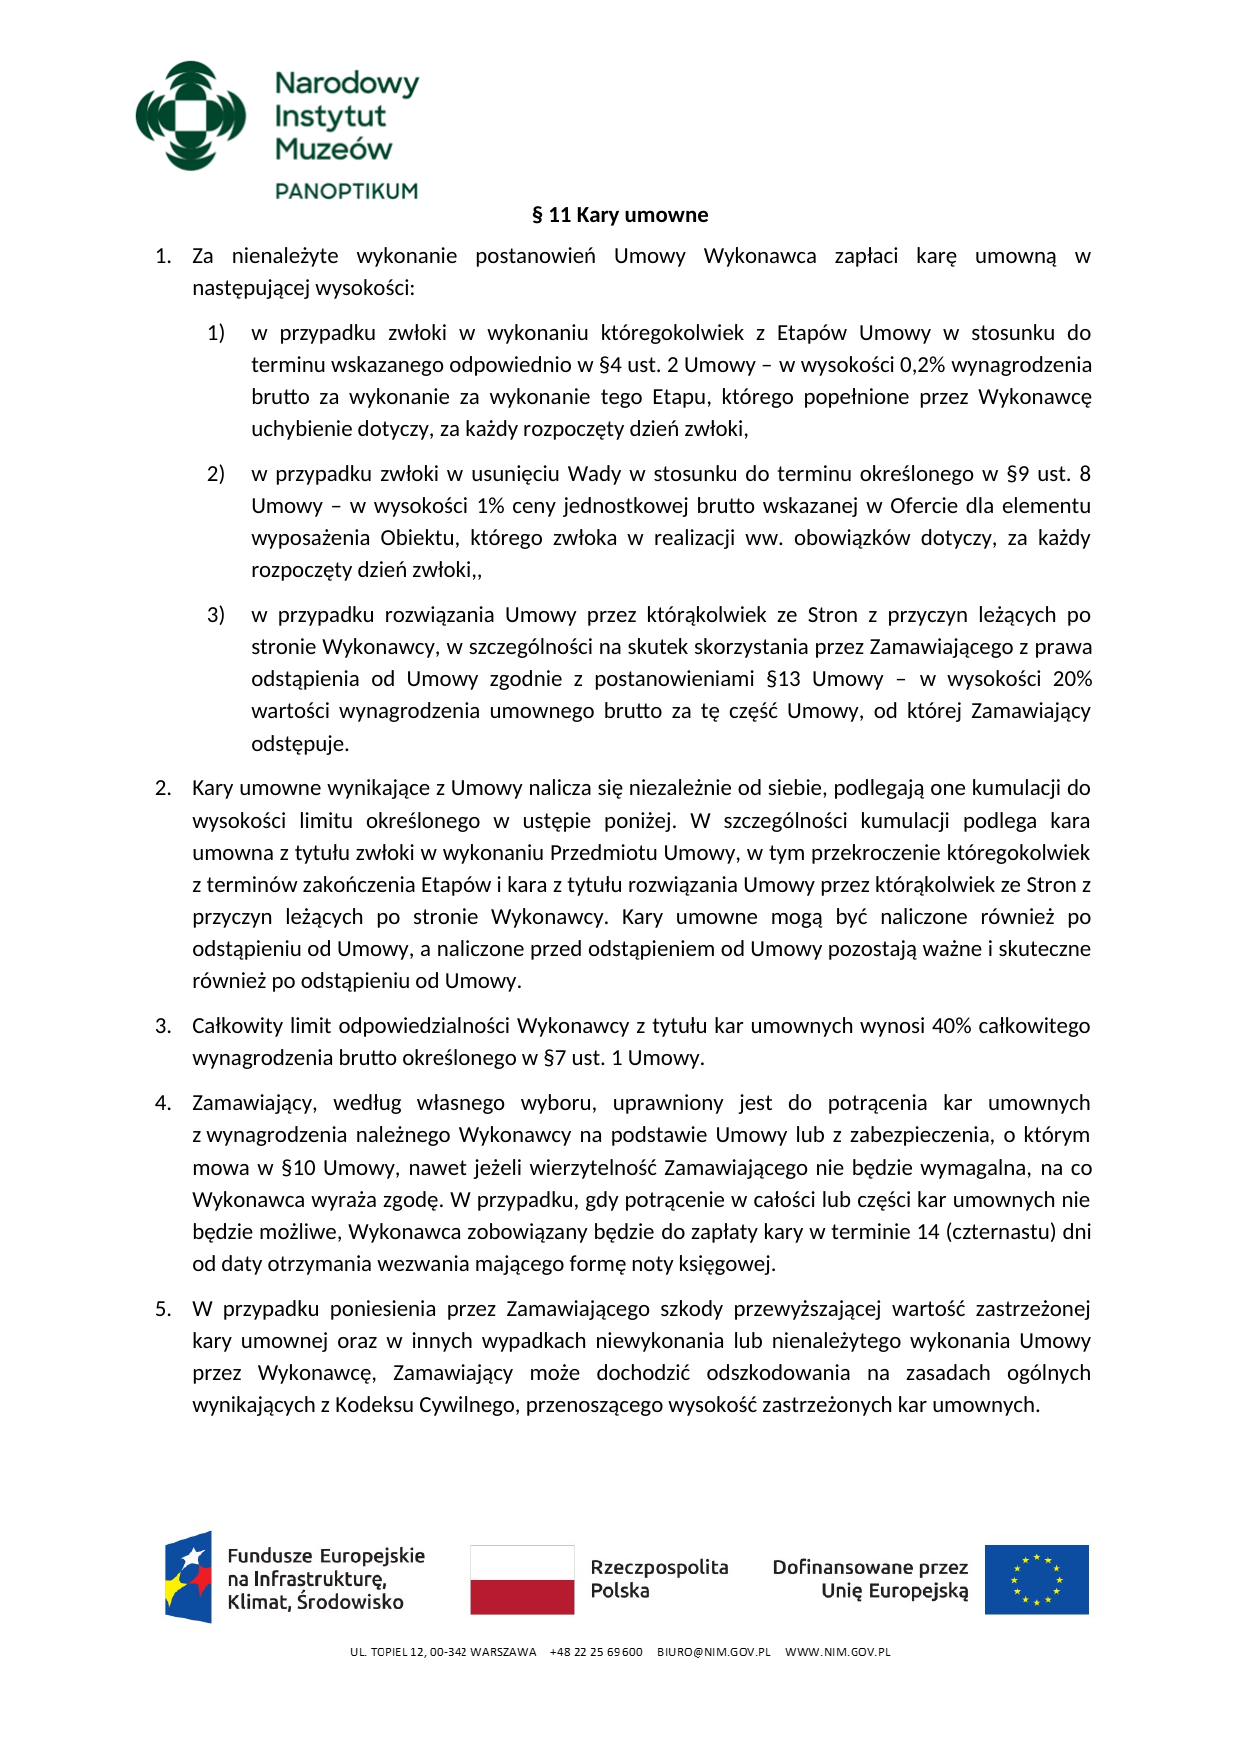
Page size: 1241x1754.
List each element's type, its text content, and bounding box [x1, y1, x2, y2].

list Zamawiający, według własnego wyboru, uprawniony jest do potrącenia kar umownych z wynagrodzenia należnego Wykonawcy na podstawie Umowy lub z zabezpieczenia, o którym mowa w §10 Umowy, nawet jeżeli wierzytelność Zamawiającego nie będzie wymagalna, na co Wykonawca wyraża zgodę. W przypadku, gdy potrącenie w całości lub części kar umownych nie będzie możliwe, Wykonawca zobowiązany będzie do zapłaty kary w terminie 14 (czternastu) dni od daty otrzymania wezwania mającego formę noty księgowej. [154, 1088, 1093, 1277]
picture [132, 59, 423, 201]
list Całkowity limit odpowiedzialności Wykonawcy z tytułu kar umownych wynosi 40% całkowitego wynagrodzenia brutto określonego w §7 ust. 1 Umowy. [154, 1011, 1093, 1072]
list Kary umowne wynikające z Umowy nalicza się niezależnie od siebie, podlegają one kumulacji do wysokości limitu określonego w ustępie poniżej. W szczególności kumulacji podlega kara umowna z tytułu zwłoki w wykonaniu Przedmiotu Umowy, w tym przekroczenie któregokolwiek z terminów zakończenia Etapów i kara z tytułu rozwiązania Umowy przez którąkolwiek ze Stron z przyczyn leżących po stronie Wykonawcy. Kary umowne mogą być naliczone również po odstąpieniu od Umowy, a naliczone przed odstąpieniem od Umowy pozostają ważne i skuteczne również po odstąpieniu od Umowy. [154, 773, 1093, 995]
list w przypadku rozwiązania Umowy przez którąkolwiek ze Stron z przyczyn leżących po stronie Wykonawcy, w szczególności na skutek skorzystania przez Zamawiającego z prawa odstąpienia od Umowy zgodnie z postanowieniami §13 Umowy – w wysokości 20% wartości wynagrodzenia umownego brutto za tę część Umowy, od której Zamawiający odstępuje. [207, 600, 1093, 757]
list w przypadku zwłoki w wykonaniu któregokolwiek z Etapów Umowy w stosunku do terminu wskazanego odpowiednio w §4 ust. 2 Umowy – w wysokości 0,2% wynagrodzenia brutto za wykonanie za wykonanie tego Etapu, którego popełnione przez Wykonawcę uchybienie dotyczy, za każdy rozpoczęty dzień zwłoki, [207, 318, 1093, 442]
subtitle § 11 Kary umowne [148, 200, 1093, 228]
picture [147, 1509, 1106, 1672]
list Za nienależyte wykonanie postanowień Umowy Wykonawca zapłaci karę umowną w następującej wysokości: [154, 241, 1093, 301]
list W przypadku poniesienia przez Zamawiającego szkody przewyższającej wartość zastrzeżonej kary umownej oraz w innych wypadkach niewykonania lub nienależytego wykonania Umowy przez Wykonawcę, Zamawiający może dochodzić odszkodowania na zasadach ogólnych wynikających z Kodeksu Cywilnego, przenoszącego wysokość zastrzeżonych kar umownych. [154, 1294, 1093, 1418]
list w przypadku zwłoki w usunięciu Wady w stosunku do terminu określonego w §9 ust. 8 Umowy – w wysokości 1% ceny jednostkowej brutto wskazanej w Ofercie dla elementu wyposażenia Obiektu, którego zwłoka w realizacji ww. obowiązków dotyczy, za każdy rozpoczęty dzień zwłoki,, [207, 459, 1093, 583]
